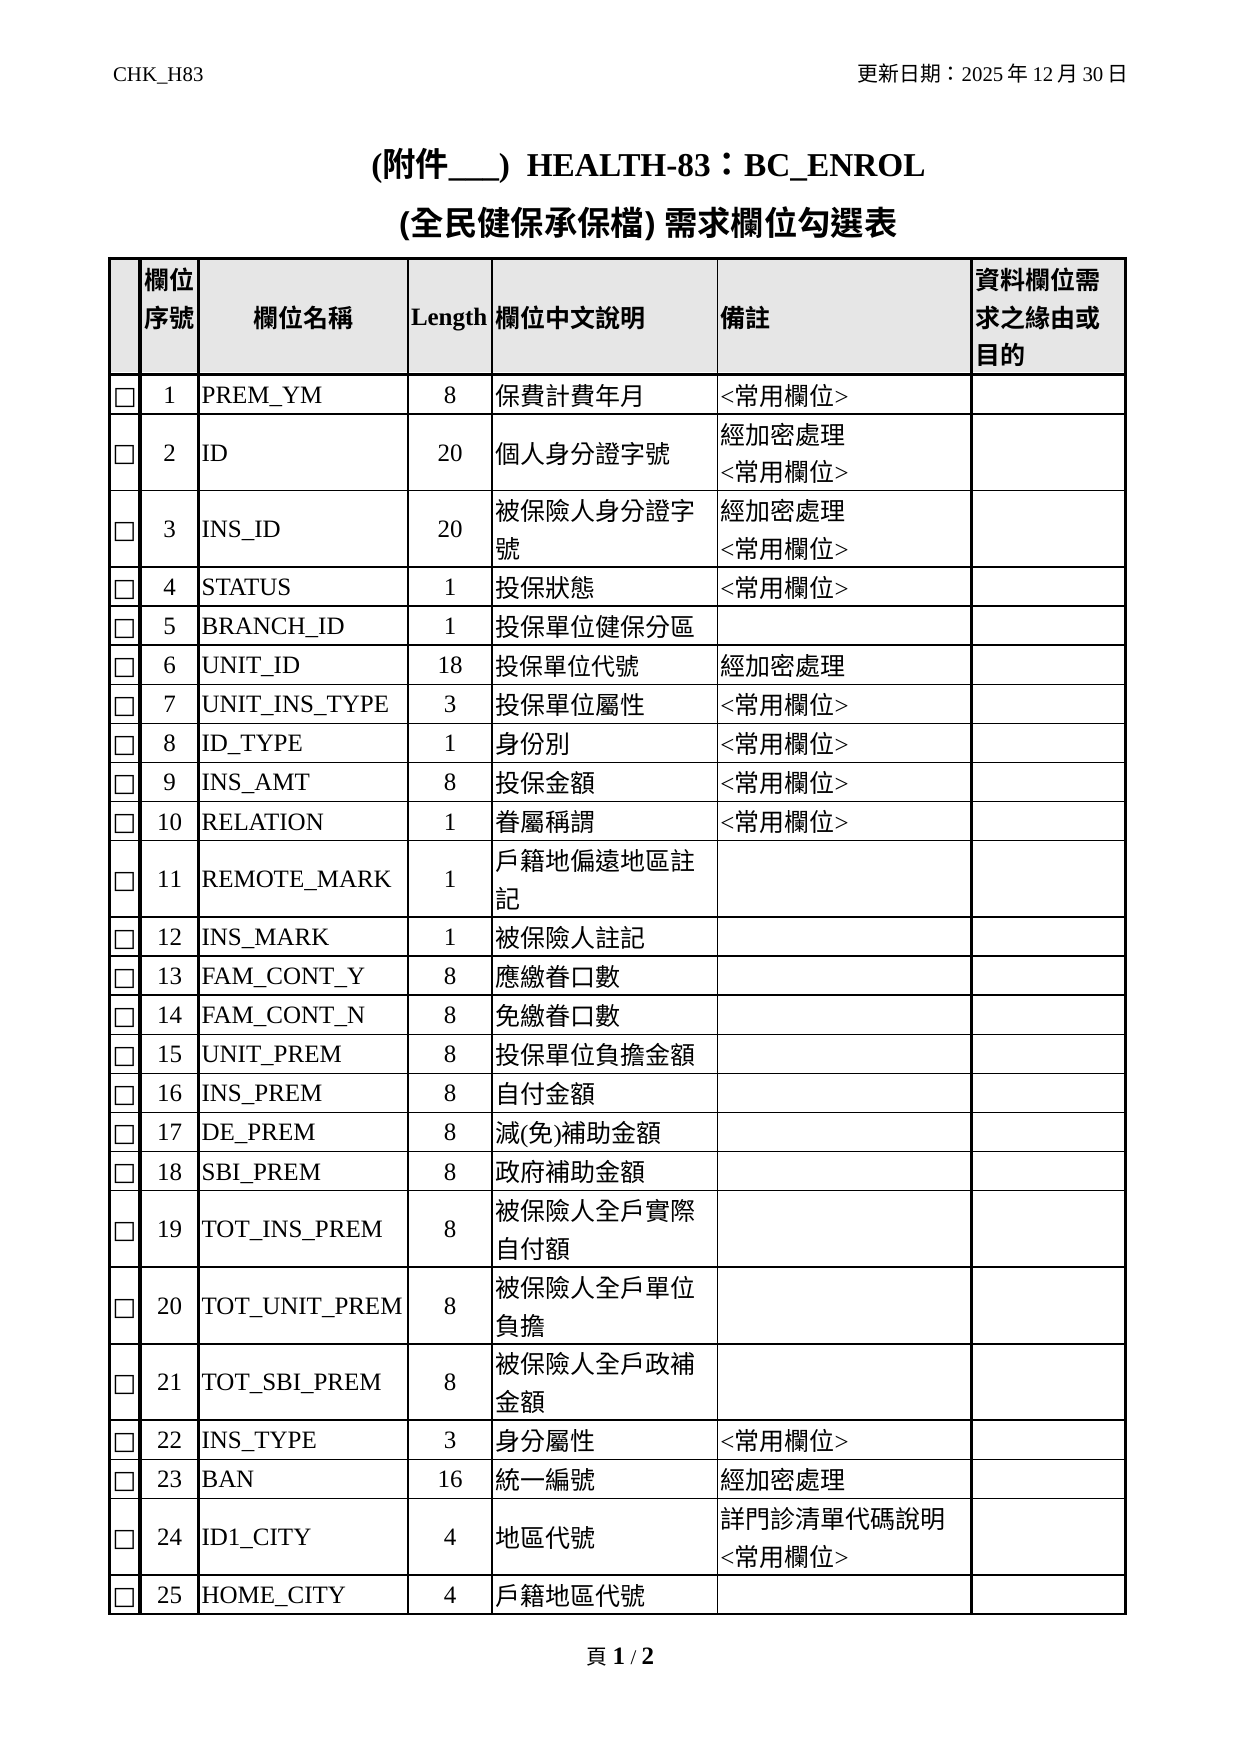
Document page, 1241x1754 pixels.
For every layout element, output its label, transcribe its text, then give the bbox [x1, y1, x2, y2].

table_cell □ [111, 607, 138, 644]
table_cell SBI_PREM [200, 1152, 407, 1190]
table_cell [973, 376, 1124, 413]
table_cell [718, 996, 970, 1033]
table_cell 11 [142, 841, 197, 916]
table_cell □ [111, 1421, 138, 1458]
table_cell 8 [409, 957, 491, 994]
table_cell 個人身分證字號 [493, 415, 717, 490]
table_header [111, 260, 138, 372]
table_cell UNIT_INS_TYPE [200, 685, 407, 722]
table_cell 8 [409, 996, 491, 1033]
table_cell 3 [409, 685, 491, 722]
table_cell 8 [142, 724, 197, 762]
table_cell 2 [142, 415, 197, 490]
table_cell 投保單位負擔金額 [493, 1035, 717, 1072]
table_cell 12 [142, 918, 197, 955]
table_cell 8 [409, 1268, 491, 1343]
table_cell □ [111, 1113, 138, 1151]
table_cell 投保單位屬性 [493, 685, 717, 722]
table_cell [718, 607, 970, 644]
table_cell 16 [409, 1460, 491, 1497]
table_cell [718, 1191, 970, 1266]
table_cell 4 [142, 568, 197, 605]
table_cell 1 [409, 841, 491, 916]
table_cell INS_ID [200, 491, 407, 566]
table_cell 9 [142, 763, 197, 801]
table_cell 經加密處理 [718, 1460, 970, 1497]
table_cell [973, 724, 1124, 762]
table_cell 1 [409, 568, 491, 605]
table_cell 13 [142, 957, 197, 994]
table_cell 眷屬稱謂 [493, 802, 717, 840]
table_cell STATUS [200, 568, 407, 605]
table_cell [973, 1421, 1124, 1458]
table_cell 20 [142, 1268, 197, 1343]
table_cell PREM_YM [200, 376, 407, 413]
table_cell □ [111, 646, 138, 683]
table_cell [973, 1460, 1124, 1497]
table_cell INS_TYPE [200, 1421, 407, 1458]
table_cell □ [111, 1460, 138, 1497]
table_cell 投保狀態 [493, 568, 717, 605]
table_cell [718, 918, 970, 955]
table_cell [973, 957, 1124, 994]
table_cell [973, 802, 1124, 840]
table_cell 1 [409, 724, 491, 762]
table_cell 3 [409, 1421, 491, 1458]
table_cell 7 [142, 685, 197, 722]
table_cell 地區代號 [493, 1499, 717, 1574]
table_cell 投保單位代號 [493, 646, 717, 683]
table_cell [973, 491, 1124, 566]
table_cell □ [111, 1035, 138, 1072]
table_cell <常用欄位> [718, 763, 970, 801]
table_cell □ [111, 1345, 138, 1419]
table_cell □ [111, 724, 138, 762]
text (全民健保承保檔) 需求欄位勾選表 [168, 197, 1128, 246]
table_cell 23 [142, 1460, 197, 1497]
table_cell 17 [142, 1113, 197, 1151]
table_cell 戶籍地區代號 [493, 1576, 717, 1613]
table_cell 15 [142, 1035, 197, 1072]
table_header 欄位中文說明 [493, 260, 717, 372]
table_cell 8 [409, 1191, 491, 1266]
table_cell 1 [142, 376, 197, 413]
table_cell [973, 1152, 1124, 1190]
table_cell 14 [142, 996, 197, 1033]
table_cell [718, 841, 970, 916]
table_cell □ [111, 1074, 138, 1112]
table_cell [973, 918, 1124, 955]
table_cell □ [111, 1191, 138, 1266]
table_cell 8 [409, 1345, 491, 1419]
table_cell BRANCH_ID [200, 607, 407, 644]
table_cell □ [111, 763, 138, 801]
table_cell 統一編號 [493, 1460, 717, 1497]
table_cell 10 [142, 802, 197, 840]
table_cell 4 [409, 1499, 491, 1574]
table_cell [973, 1113, 1124, 1151]
table_cell TOT_SBI_PREM [200, 1345, 407, 1419]
table_cell □ [111, 376, 138, 413]
table_cell TOT_INS_PREM [200, 1191, 407, 1266]
table_cell 詳門診清單代碼說明 <常用欄位> [718, 1499, 970, 1574]
table_cell [973, 763, 1124, 801]
table_cell □ [111, 491, 138, 566]
table_cell 21 [142, 1345, 197, 1419]
table_cell [718, 1113, 970, 1151]
table_cell 8 [409, 1035, 491, 1072]
table_cell [718, 1035, 970, 1072]
table_cell □ [111, 1268, 138, 1343]
table_cell ID_TYPE [200, 724, 407, 762]
table_cell □ [111, 996, 138, 1033]
table_cell 戶籍地偏遠地區註記 [493, 841, 717, 916]
table_cell 1 [409, 802, 491, 840]
table_cell □ [111, 1499, 138, 1574]
table_cell [718, 1576, 970, 1613]
table_cell □ [111, 685, 138, 722]
table_cell 被保險人註記 [493, 918, 717, 955]
table_cell INS_AMT [200, 763, 407, 801]
table_cell FAM_CONT_Y [200, 957, 407, 994]
table_cell BAN [200, 1460, 407, 1497]
table_cell [973, 1074, 1124, 1112]
table_cell [718, 1074, 970, 1112]
table_cell HOME_CITY [200, 1576, 407, 1613]
table_header 備註 [718, 260, 970, 372]
table_cell [973, 841, 1124, 916]
table_cell 經加密處理 [718, 646, 970, 683]
table_cell UNIT_ID [200, 646, 407, 683]
table_cell 投保金額 [493, 763, 717, 801]
table_cell 8 [409, 1074, 491, 1112]
table_cell 投保單位健保分區 [493, 607, 717, 644]
table_cell □ [111, 1576, 138, 1613]
table_cell 16 [142, 1074, 197, 1112]
table_cell 被保險人身分證字號 [493, 491, 717, 566]
table_cell [973, 568, 1124, 605]
table_header Length [409, 260, 491, 372]
table_cell FAM_CONT_N [200, 996, 407, 1033]
table_cell [973, 1268, 1124, 1343]
table_cell <常用欄位> [718, 724, 970, 762]
table_cell ID [200, 415, 407, 490]
table_cell 身份別 [493, 724, 717, 762]
text (附件___) HEALTH-83：BC_ENROL [168, 138, 1128, 186]
table_cell [973, 996, 1124, 1033]
table_cell <常用欄位> [718, 1421, 970, 1458]
table_cell TOT_UNIT_PREM [200, 1268, 407, 1343]
table_cell 1 [409, 918, 491, 955]
table_cell 6 [142, 646, 197, 683]
table_cell 24 [142, 1499, 197, 1574]
table_cell REMOTE_MARK [200, 841, 407, 916]
table_cell RELATION [200, 802, 407, 840]
table_cell [973, 1499, 1124, 1574]
table_cell □ [111, 415, 138, 490]
table_cell [973, 1576, 1124, 1613]
table_cell 20 [409, 415, 491, 490]
table_cell [973, 1345, 1124, 1419]
table_cell [973, 415, 1124, 490]
table_cell 減(免)補助金額 [493, 1113, 717, 1151]
table_header 欄位名稱 [200, 260, 407, 372]
table_cell □ [111, 568, 138, 605]
table_cell 1 [409, 607, 491, 644]
table_cell 20 [409, 491, 491, 566]
table_cell 3 [142, 491, 197, 566]
table_cell <常用欄位> [718, 685, 970, 722]
table_cell 8 [409, 1113, 491, 1151]
table_cell □ [111, 957, 138, 994]
table_cell [973, 607, 1124, 644]
table_cell 22 [142, 1421, 197, 1458]
table_cell 被保險人全戶實際 自付額 [493, 1191, 717, 1266]
table_cell UNIT_PREM [200, 1035, 407, 1072]
table_cell 8 [409, 1152, 491, 1190]
table_cell [718, 957, 970, 994]
table_cell DE_PREM [200, 1113, 407, 1151]
table_cell □ [111, 802, 138, 840]
table_cell 4 [409, 1576, 491, 1613]
table_cell 經加密處理 <常用欄位> [718, 491, 970, 566]
table_cell 被保險人全戶政補 金額 [493, 1345, 717, 1419]
table_cell □ [111, 1152, 138, 1190]
table_cell 身分屬性 [493, 1421, 717, 1458]
table_cell [718, 1268, 970, 1343]
table_cell INS_MARK [200, 918, 407, 955]
table_cell <常用欄位> [718, 568, 970, 605]
table_cell [973, 646, 1124, 683]
table_cell [973, 685, 1124, 722]
table_cell INS_PREM [200, 1074, 407, 1112]
table_cell 免繳眷口數 [493, 996, 717, 1033]
table_cell 應繳眷口數 [493, 957, 717, 994]
table_cell [973, 1035, 1124, 1072]
table_cell [718, 1152, 970, 1190]
table_cell 保費計費年月 [493, 376, 717, 413]
table_header 資料欄位需求之緣由或目的 [973, 260, 1124, 372]
table_cell 25 [142, 1576, 197, 1613]
table_cell ID1_CITY [200, 1499, 407, 1574]
table_cell [973, 1191, 1124, 1266]
table_cell 8 [409, 376, 491, 413]
table_header 欄位 序號 [142, 260, 197, 372]
table_cell 18 [409, 646, 491, 683]
table_cell □ [111, 918, 138, 955]
table_cell 政府補助金額 [493, 1152, 717, 1190]
table_cell 經加密處理 <常用欄位> [718, 415, 970, 490]
table_cell 被保險人全戶單位 負擔 [493, 1268, 717, 1343]
table_cell 19 [142, 1191, 197, 1266]
table_cell 5 [142, 607, 197, 644]
table_cell □ [111, 841, 138, 916]
table_cell [718, 1345, 970, 1419]
table_cell <常用欄位> [718, 802, 970, 840]
table_cell 自付金額 [493, 1074, 717, 1112]
table_cell 8 [409, 763, 491, 801]
table_cell 18 [142, 1152, 197, 1190]
table_cell <常用欄位> [718, 376, 970, 413]
